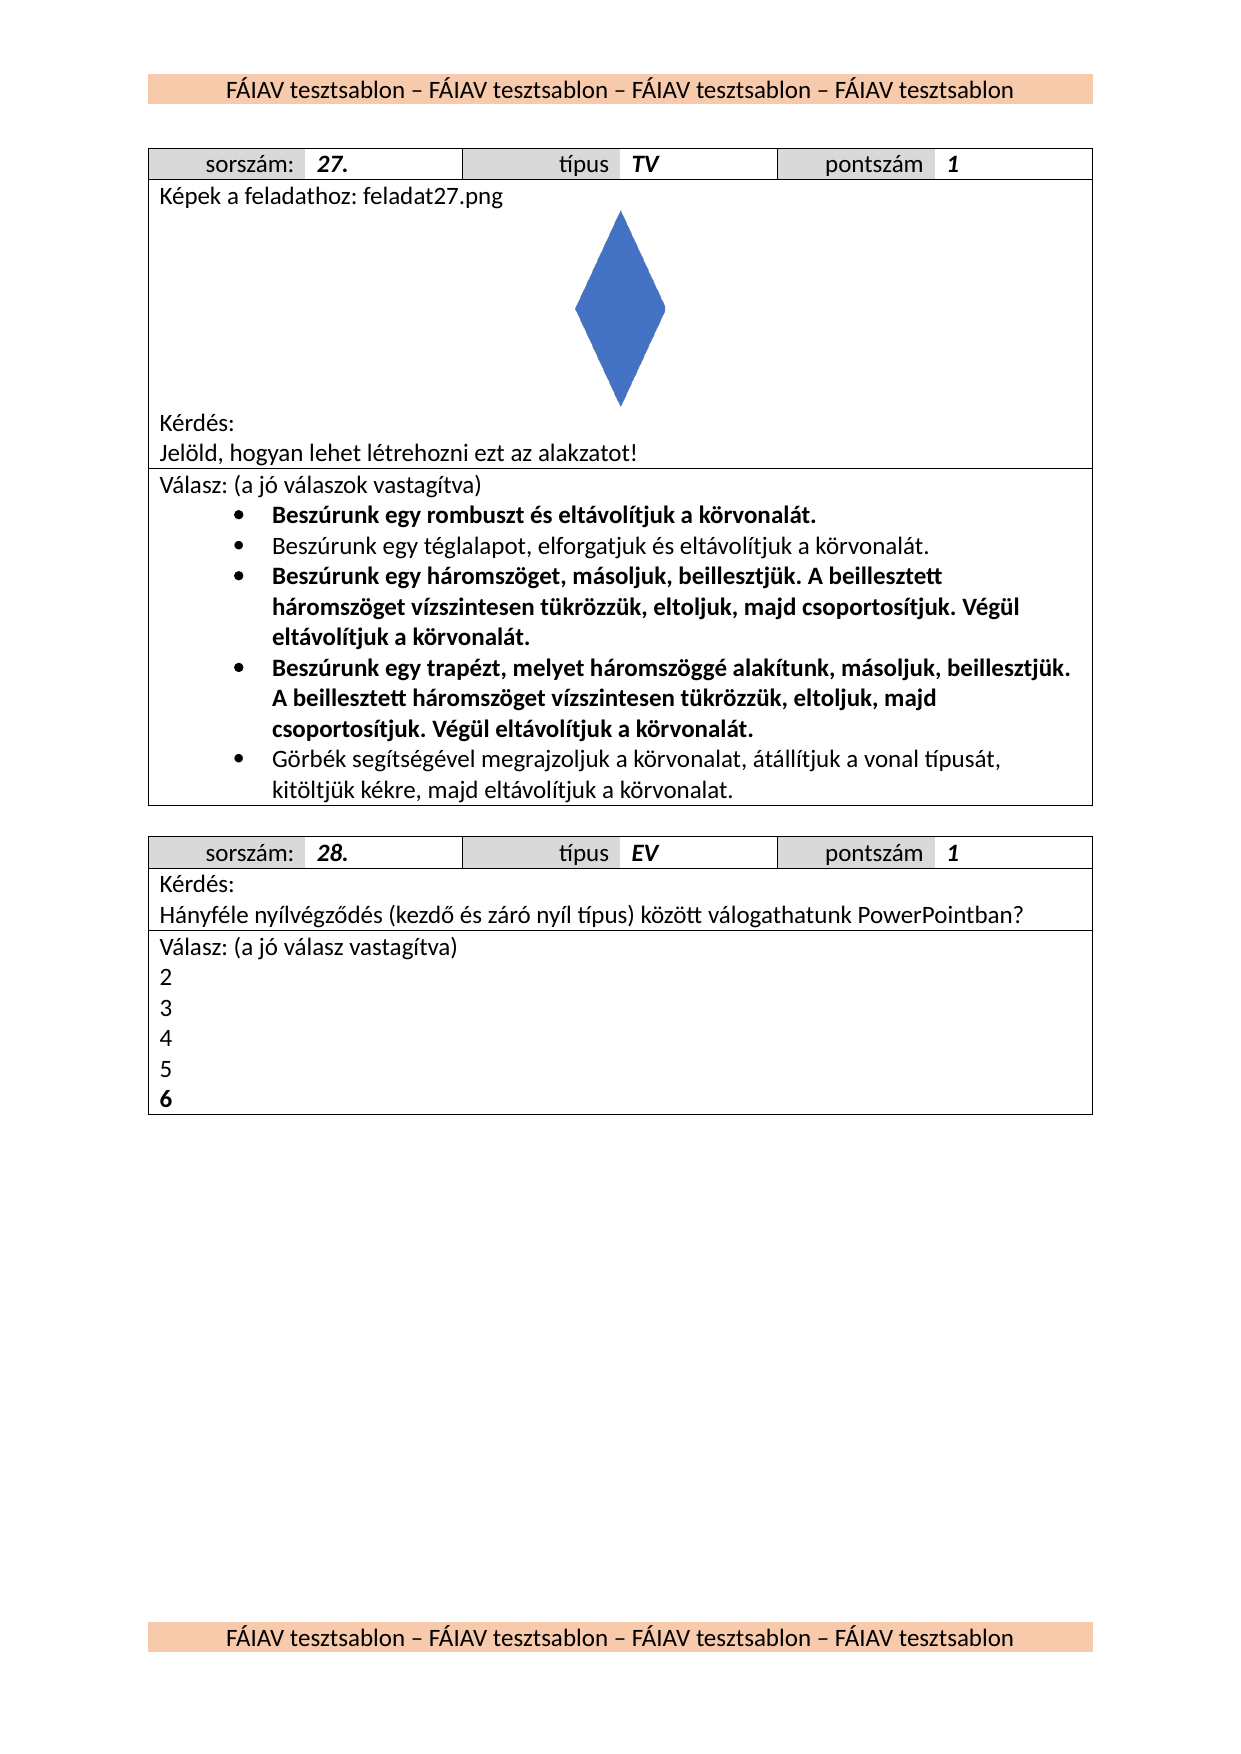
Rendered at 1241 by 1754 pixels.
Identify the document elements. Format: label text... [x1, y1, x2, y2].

table_header 28. [305, 837, 462, 868]
table_header típus [463, 149, 620, 179]
table_header 1 [935, 837, 1092, 868]
table_header TV [620, 149, 777, 179]
table_cell Válasz: (a jó válasz vastagítva) 2 3 4 5 6 [149, 931, 1092, 1114]
table_header sorszám: [149, 149, 305, 179]
table_header 1 [935, 149, 1092, 179]
table_header pontszám [778, 837, 935, 868]
table_cell Kérdés: Hányféle nyílvégződés (kezdő és záró nyíl típus) között válogathatunk PowerPointban? [149, 869, 1092, 930]
picture [575, 210, 666, 407]
table_cell Válasz: (a jó válaszok vastagítva) Beszúrunk egy rombuszt és eltávolítjuk a körvonalát. Beszúrunk egy téglalapot, elforgatjuk és eltávolítjuk a körvonalát. Beszúrunk egy háromszöget, másoljuk, beillesztjük. A beillesztett háromszöget vízszintesen tükrözzük, eltoljuk, majd csoportosítjuk. Végül eltávolítjuk a körvonalát. Beszúrunk egy trapézt, melyet háromszöggé alakítunk, másoljuk, beillesztjük. A beillesztett háromszöget vízszintesen tükrözzük, eltoljuk, majd csoportosítjuk. Végül eltávolítjuk a körvonalát. Görbék segítségével megrajzoljuk a körvonalat, átállítjuk a vonal típusát, kitöltjük kékre, majd eltávolítjuk a körvonalat. [149, 469, 1092, 804]
table_header sorszám: [149, 837, 305, 868]
table_header típus [463, 837, 620, 868]
table_header EV [620, 837, 777, 868]
table_header pontszám [778, 149, 935, 179]
table_cell Képek a feladathoz: feladat27.png Kérdés: Jelöld, hogyan lehet létrehozni ezt az alakzatot! [149, 180, 1092, 468]
table_header 27. [305, 149, 462, 179]
